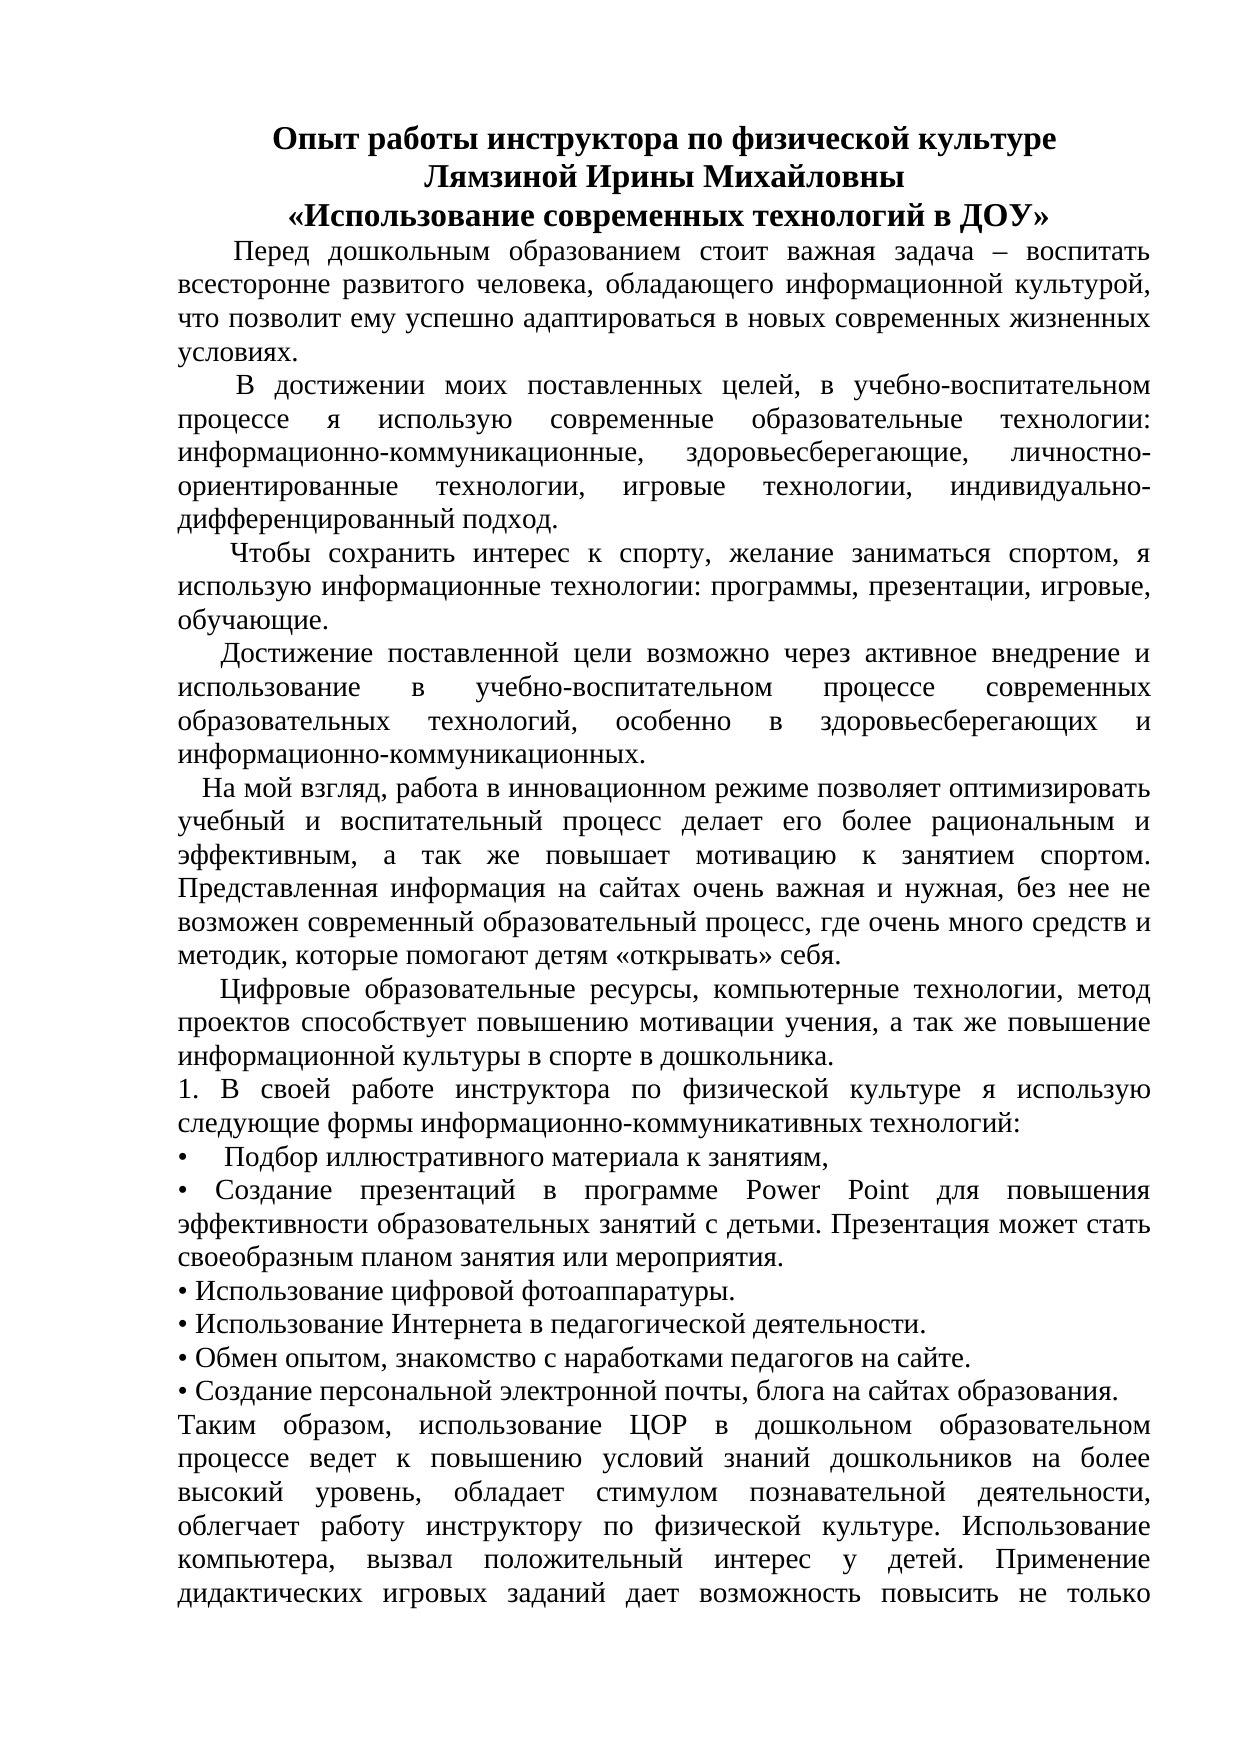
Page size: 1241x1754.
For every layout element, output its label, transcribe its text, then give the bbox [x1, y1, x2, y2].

text Достижение поставленной цели возможно через активное внедрение и использование в учебно-воспитательном процессе современных образовательных технологий, особенно в здоровьесберегающих и информационно-коммуникационных. [177, 636, 1152, 770]
text • Подбор иллюстративного материала к занятиям, [177, 1139, 1152, 1172]
text 1. В своей работе инструктора по физической культуре я использую следующие формы информационно-коммуникативных технологий: [177, 1072, 1152, 1139]
text • Использование цифровой фотоаппаратуры. [177, 1273, 1152, 1306]
text • Использование Интернета в педагогической деятельности. [177, 1306, 1152, 1340]
text «Использование современных технологий в ДОУ» [177, 195, 1152, 233]
text • Создание презентаций в программе Power Point для повышения эффективности образовательных занятий с детьми. Презентация может стать своеобразным планом занятия или мероприятия. [177, 1172, 1152, 1273]
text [177, 1407, 1152, 1608]
text Чтобы сохранить интерес к спорту, желание заниматься спортом, я использую информационные технологии: программы, презентации, игровые, обучающие. [177, 535, 1152, 636]
text • Создание персональной электронной почты, блога на сайтах образования. [177, 1373, 1152, 1407]
text Лямзиной Ирины Михайловны [177, 156, 1152, 195]
text Цифровые образовательные ресурсы, компьютерные технологии, метод проектов способствует повышению мотивации учения, а так же повышение информационной культуры в спорте в дошкольника. [177, 971, 1152, 1072]
text Перед дошкольным образованием стоит важная задача – воспитать всесторонне развитого человека, обладающего информационной культурой, что позволит ему успешно адаптироваться в новых современных жизненных условиях. [177, 233, 1152, 367]
text • Обмен опытом, знакомство с наработками педагогов на сайте. [177, 1340, 1152, 1373]
text На мой взгляд, работа в инновационном режиме позволяет оптимизировать учебный и воспитательный процесс делает его более рациональным и эффективным, а так же повышает мотивацию к занятием спортом. Представленная информация на сайтах очень важная и нужная, без нее не возможен современный образовательный процесс, где очень много средств и методик, которые помогают детям «открывать» себя. [177, 770, 1152, 971]
text Опыт работы инструктора по физической культуре [177, 118, 1152, 156]
text В достижении моих поставленных целей, в учебно-воспитательном процессе я использую современные образовательные технологии: информационно-коммуникационные, здоровьесберегающие, личностно-ориентированные технологии, игровые технологии, индивидуально-дифференцированный подход. [177, 367, 1152, 535]
